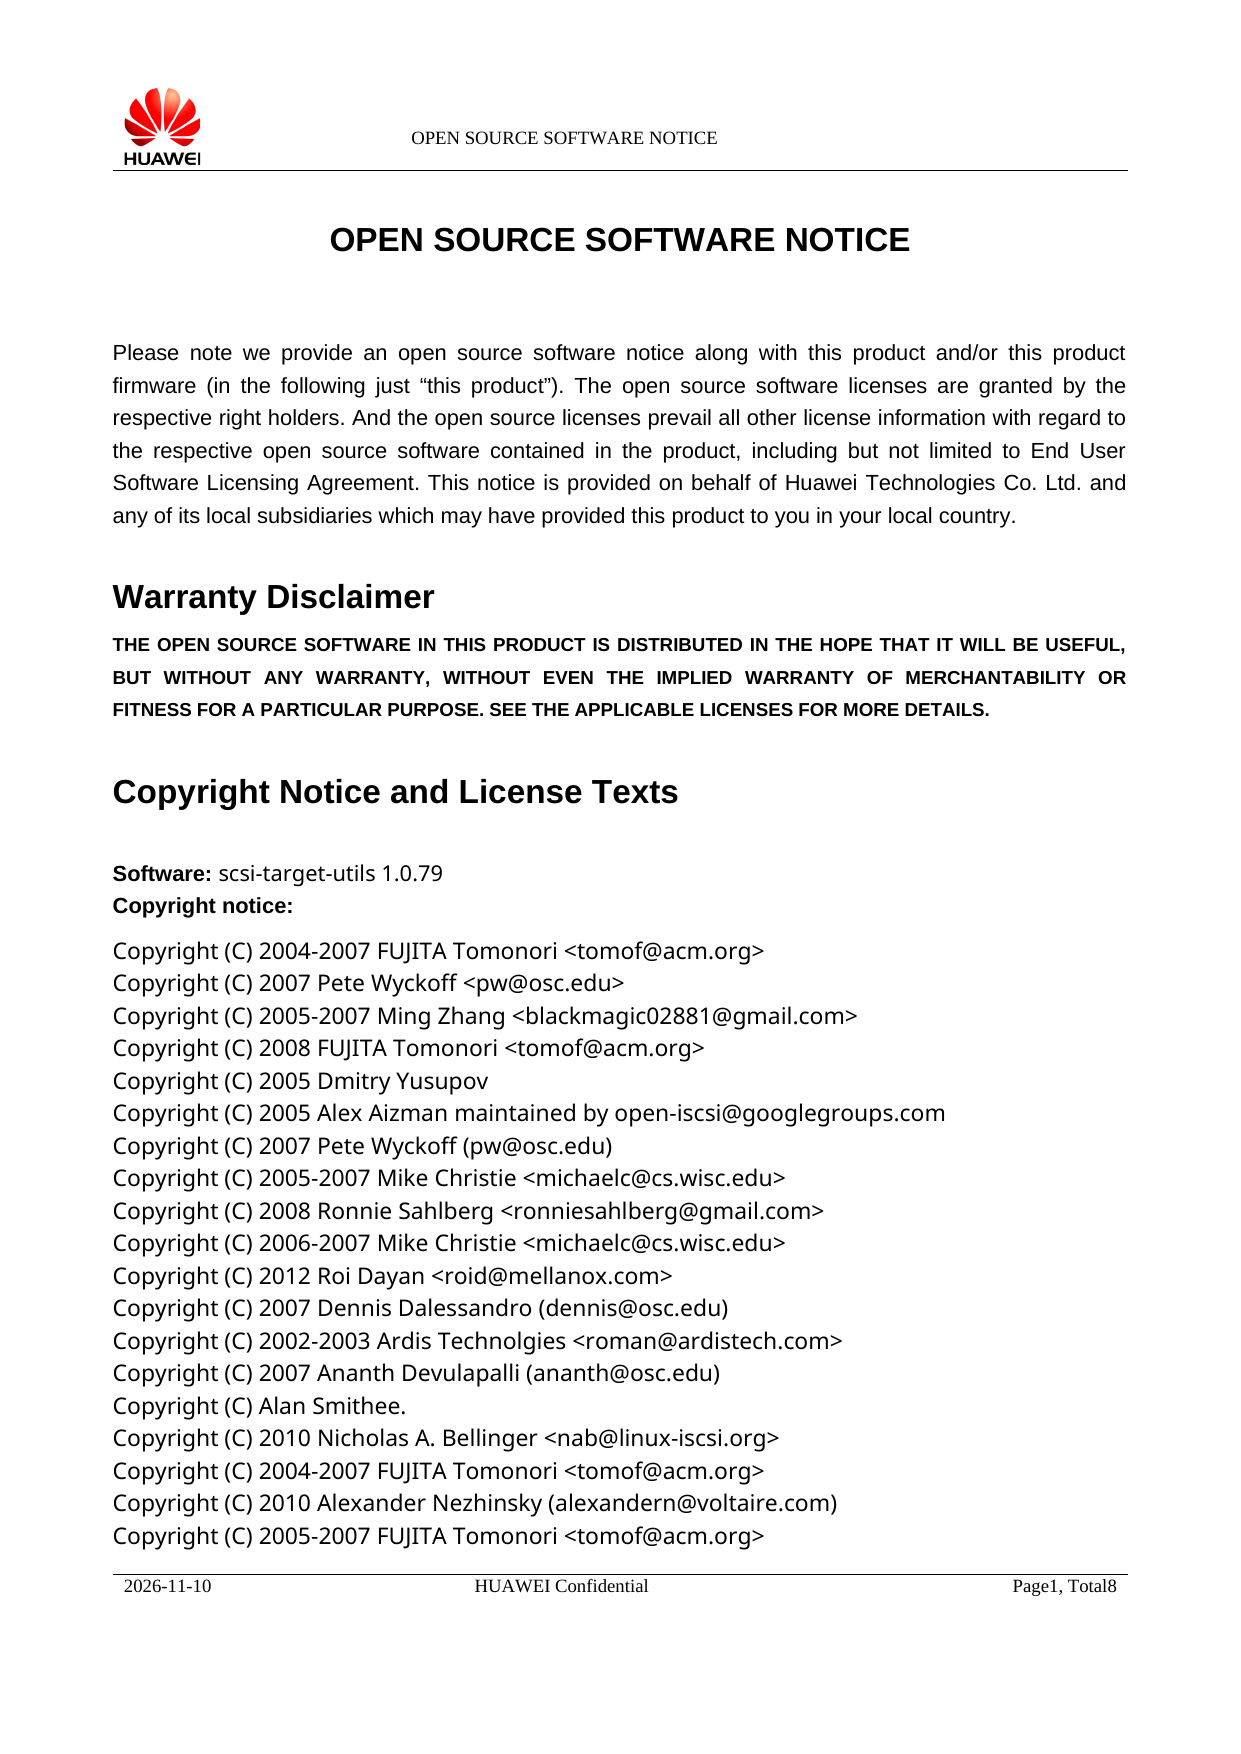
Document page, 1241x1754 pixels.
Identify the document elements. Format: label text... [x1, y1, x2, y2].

picture [124, 88, 201, 165]
text Please note we provide an open source software notice along with this product and/or this product firmware (in the following just “this product”). The open source software licenses are granted by the respective right holders. And the open source licenses prevail all other license information with regard to the respective open source software contained in the product, including but not limited to End User Software Licensing Agreement. This notice is provided on behalf of Huawei Technologies Co. Ltd. and any of its local subsidiaries which may have provided this product to you in your local country. [112, 336, 1128, 531]
text Copyright notice: [112, 889, 1128, 921]
text Warranty Disclaimer [112, 564, 1128, 629]
text OPEN SOURCE SOFTWARE NOTICE [112, 206, 1128, 271]
title Software: scsi-target-utils 1.0.79 [112, 856, 1128, 889]
text Copyright Notice and License Texts [112, 759, 1128, 824]
text The open source software in this product is distributed in the hope that it will be useful, but WITHOUT ANY WARRANTY, without even the implied warranty of MERCHANTABILITY or FITNESS FOR A PARTICULAR PURPOSE. See the applicable licenses for more details. [112, 629, 1128, 726]
